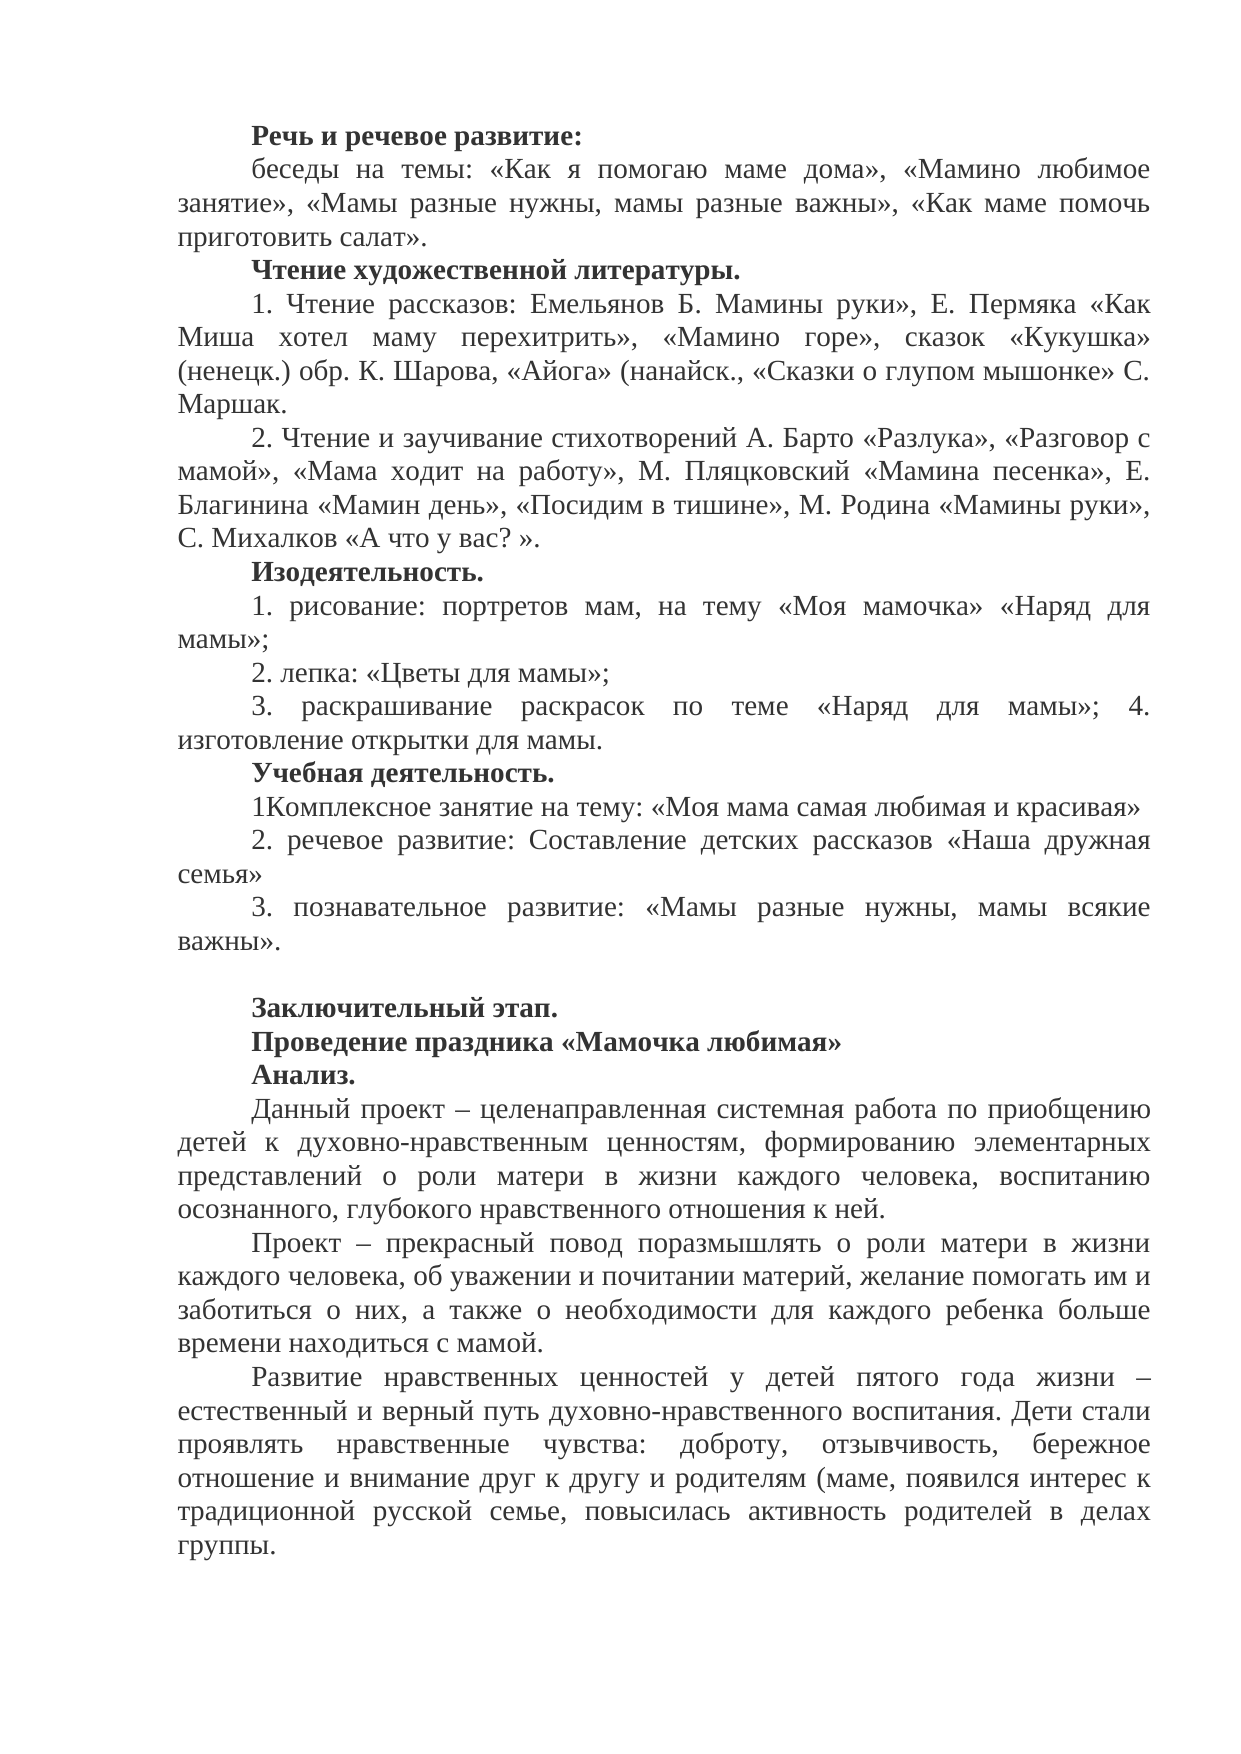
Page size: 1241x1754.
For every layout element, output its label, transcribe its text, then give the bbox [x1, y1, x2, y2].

text 2. лепка: «Цветы для мамы»; [177, 655, 1152, 688]
text Анализ. [177, 1057, 1152, 1091]
text Проведение праздника «Мамочка любимая» [177, 1024, 1152, 1057]
text Изодеятельность. [177, 554, 1152, 588]
text Данный проект – целенаправленная системная работа по приобщению детей к духовно-нравственным ценностям, формированию элементарных представлений о роли матери в жизни каждого человека, воспитанию осознанного, глубокого нравственного отношения к ней. [177, 1091, 1152, 1225]
text Развитие нравственных ценностей у детей пятого года жизни – естественный и верный путь духовно-нравственного воспитания. Дети стали проявлять нравственные чувства: доброту, отзывчивость, бережное отношение и внимание друг к другу и родителям (маме, появился интерес к традиционной русской семье, повысилась активность родителей в делах группы. [177, 1359, 1152, 1560]
text Чтение художественной литературы. [177, 252, 1152, 286]
text Проект – прекрасный повод поразмышлять о роли матери в жизни каждого человека, об уважении и почитании материй, желание помогать им и заботиться о них, а также о необходимости для каждого ребенка больше времени находиться с мамой. [177, 1225, 1152, 1359]
text 1. Чтение рассказов: Емельянов Б. Мамины руки», Е. Пермяка «Как Миша хотел маму перехитрить», «Мамино горе», сказок «Кукушка» (ненецк.) обр. К. Шарова, «Айога» (нанайск., «Сказки о глупом мышонке» С. Маршак. [177, 286, 1152, 420]
text 1Комплексное занятие на тему: «Моя мама самая любимая и красивая» [177, 789, 1152, 822]
text Учебная деятельность. [177, 755, 1152, 789]
text 3. раскрашивание раскрасок по теме «Наряд для мамы»; 4. изготовление открытки для мамы. [177, 688, 1152, 755]
text 2. Чтение и заучивание стихотворений А. Барто «Разлука», «Разговор с мамой», «Мама ходит на работу», М. Пляцковский «Мамина песенка», Е. Благинина «Мамин день», «Посидим в тишине», М. Родина «Мамины руки», С. Михалков «А что у вас? ». [177, 420, 1152, 554]
text 1. рисование: портретов мам, на тему «Моя мамочка» «Наряд для мамы»; [177, 588, 1152, 655]
text Речь и речевое развитие: [177, 118, 1152, 152]
text беседы на темы: «Как я помогаю маме дома», «Мамино любимое занятие», «Мамы разные нужны, мамы разные важны», «Как маме помочь приготовить салат». [177, 152, 1152, 252]
text 2. речевое развитие: Составление детских рассказов «Наша дружная семья» [177, 822, 1152, 889]
text 3. познавательное развитие: «Мамы разные нужны, мамы всякие важны». [177, 889, 1152, 957]
text Заключительный этап. [177, 990, 1152, 1024]
